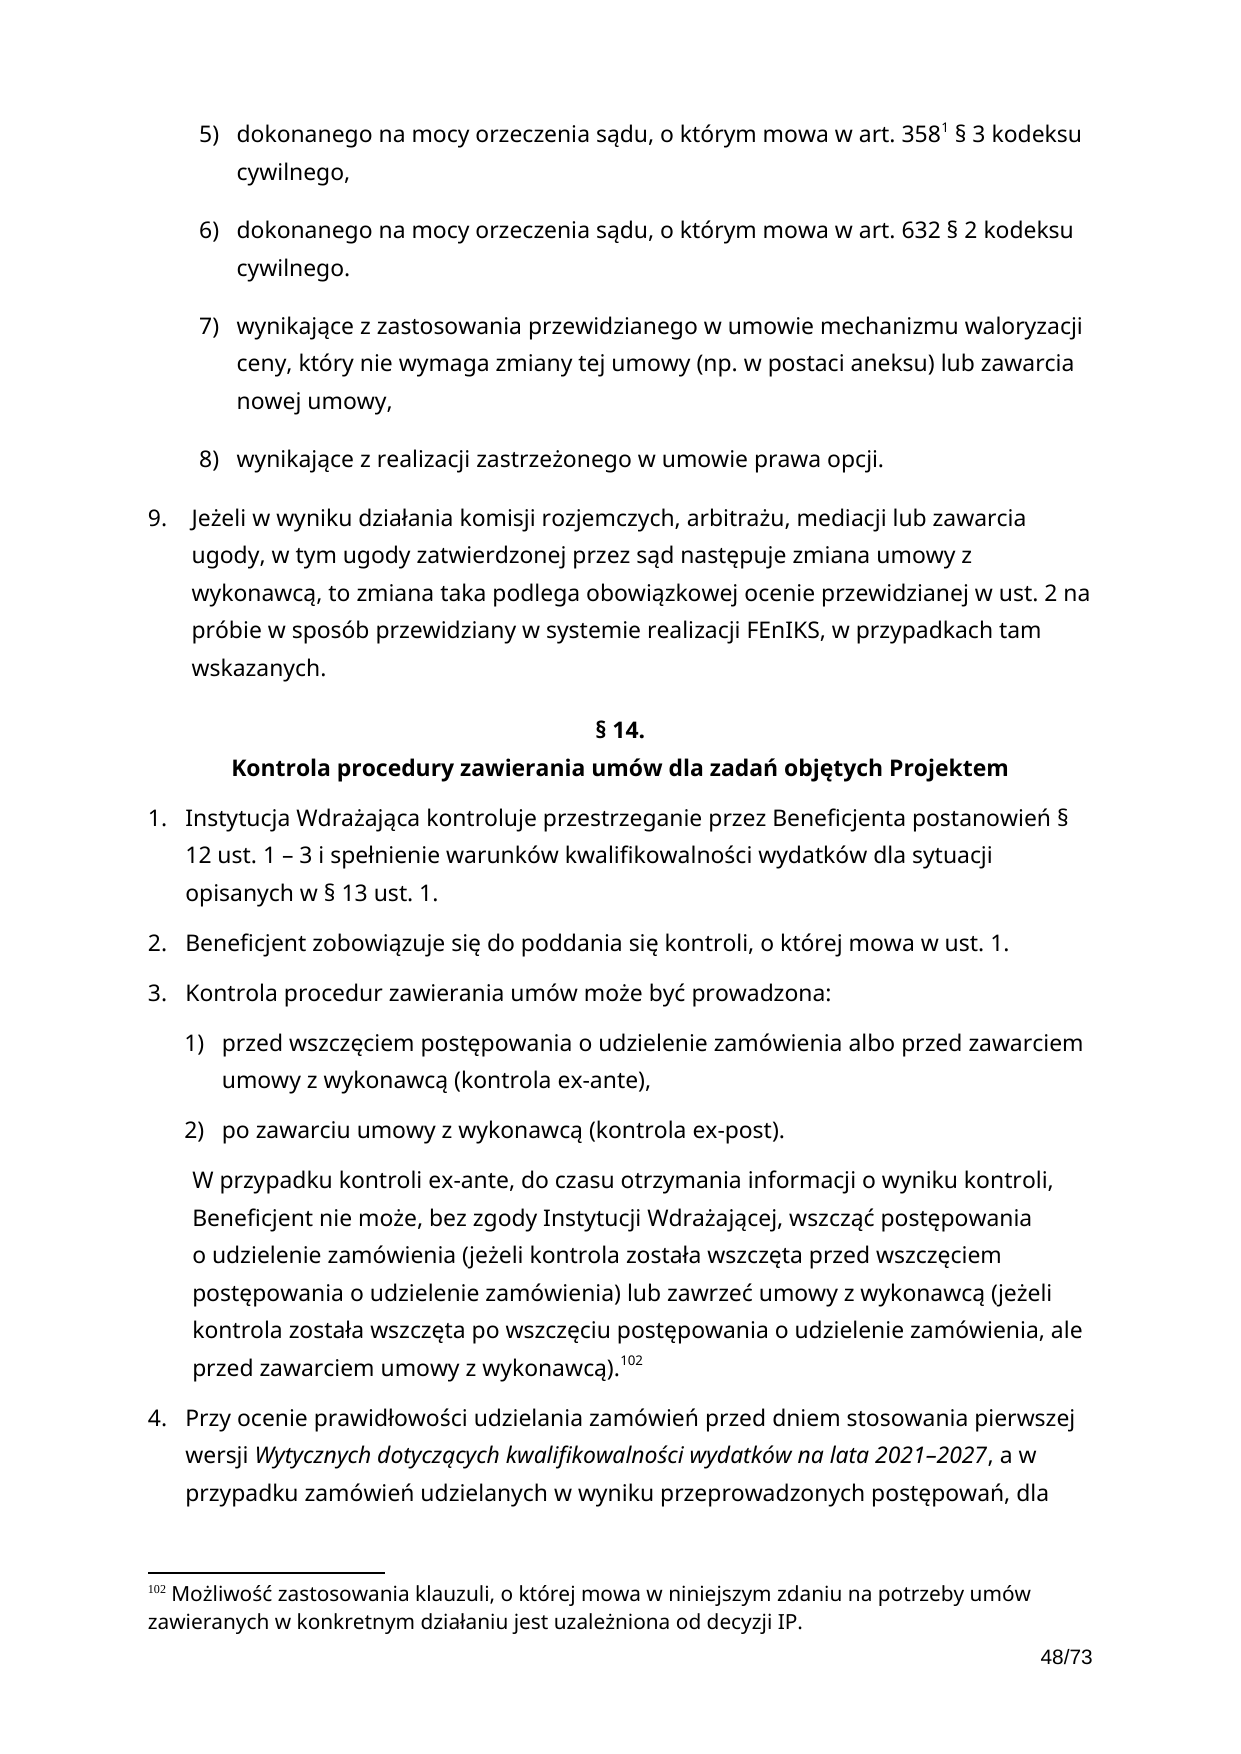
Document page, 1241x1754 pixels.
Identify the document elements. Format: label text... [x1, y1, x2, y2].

text W przypadku kontroli ex-ante, do czasu otrzymania informacji o wyniku kontroli, Beneficjent nie może, bez zgody Instytucji Wdrażającej, wszcząć postępowania o udzielenie zamówienia (jeżeli kontrola została wszczęta przed wszczęciem postępowania o udzielenie zamówienia) lub zawrzeć umowy z wykonawcą (jeżeli kontrola została wszczęta po wszczęciu postępowania o udzielenie zamówienia, ale przed zawarciem umowy z wykonawcą). [192, 1164, 1092, 1383]
list Beneficjent zobowiązuje się do poddania się kontroli, o której mowa w ust. 1. [148, 926, 1092, 958]
list wynikające z zastosowania przewidzianego w umowie mechanizmu waloryzacji ceny, który nie wymaga zmiany tej umowy (np. w postaci aneksu) lub zawarcia nowej umowy, [199, 310, 1092, 416]
list Jeżeli w wyniku działania komisji rozjemczych, arbitrażu, mediacji lub zawarcia ugody, w tym ugody zatwierdzonej przez sąd następuje zmiana umowy z wykonawcą, to zmiana taka podlega obowiązkowej ocenie przewidzianej w ust. 2 na próbie w sposób przewidziany w systemie realizacji FEnIKS, w przypadkach tam wskazanych. [148, 501, 1092, 683]
list dokonanego na mocy orzeczenia sądu, o którym mowa w art. 632 § 2 kodeksu cywilnego. [199, 214, 1092, 283]
list po zawarciu umowy z wykonawcą (kontrola ex-post). [184, 1114, 1092, 1145]
list przed wszczęciem postępowania o udzielenie zamówienia albo przed zawarciem umowy z wykonawcą (kontrola ex-ante), [184, 1026, 1092, 1095]
subtitle § 14. [148, 714, 1092, 745]
list Kontrola procedur zawierania umów może być prowadzona: [148, 976, 1092, 1008]
list wynikające z realizacji zastrzeżonego w umowie prawa opcji. [199, 443, 1092, 474]
list dokonanego na mocy orzeczenia sądu, o którym mowa w art. 3581 § 3 kodeksu cywilnego, [199, 118, 1092, 187]
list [148, 1401, 1092, 1508]
subtitle Kontrola procedury zawierania umów dla zadań objętych Projektem [148, 751, 1092, 783]
list Instytucja Wdrażająca kontroluje przestrzeganie przez Beneficjenta postanowień § 12 ust. 1 – 3 i spełnienie warunków kwalifikowalności wydatków dla sytuacji opisanych w § 13 ust. 1. [148, 801, 1092, 908]
